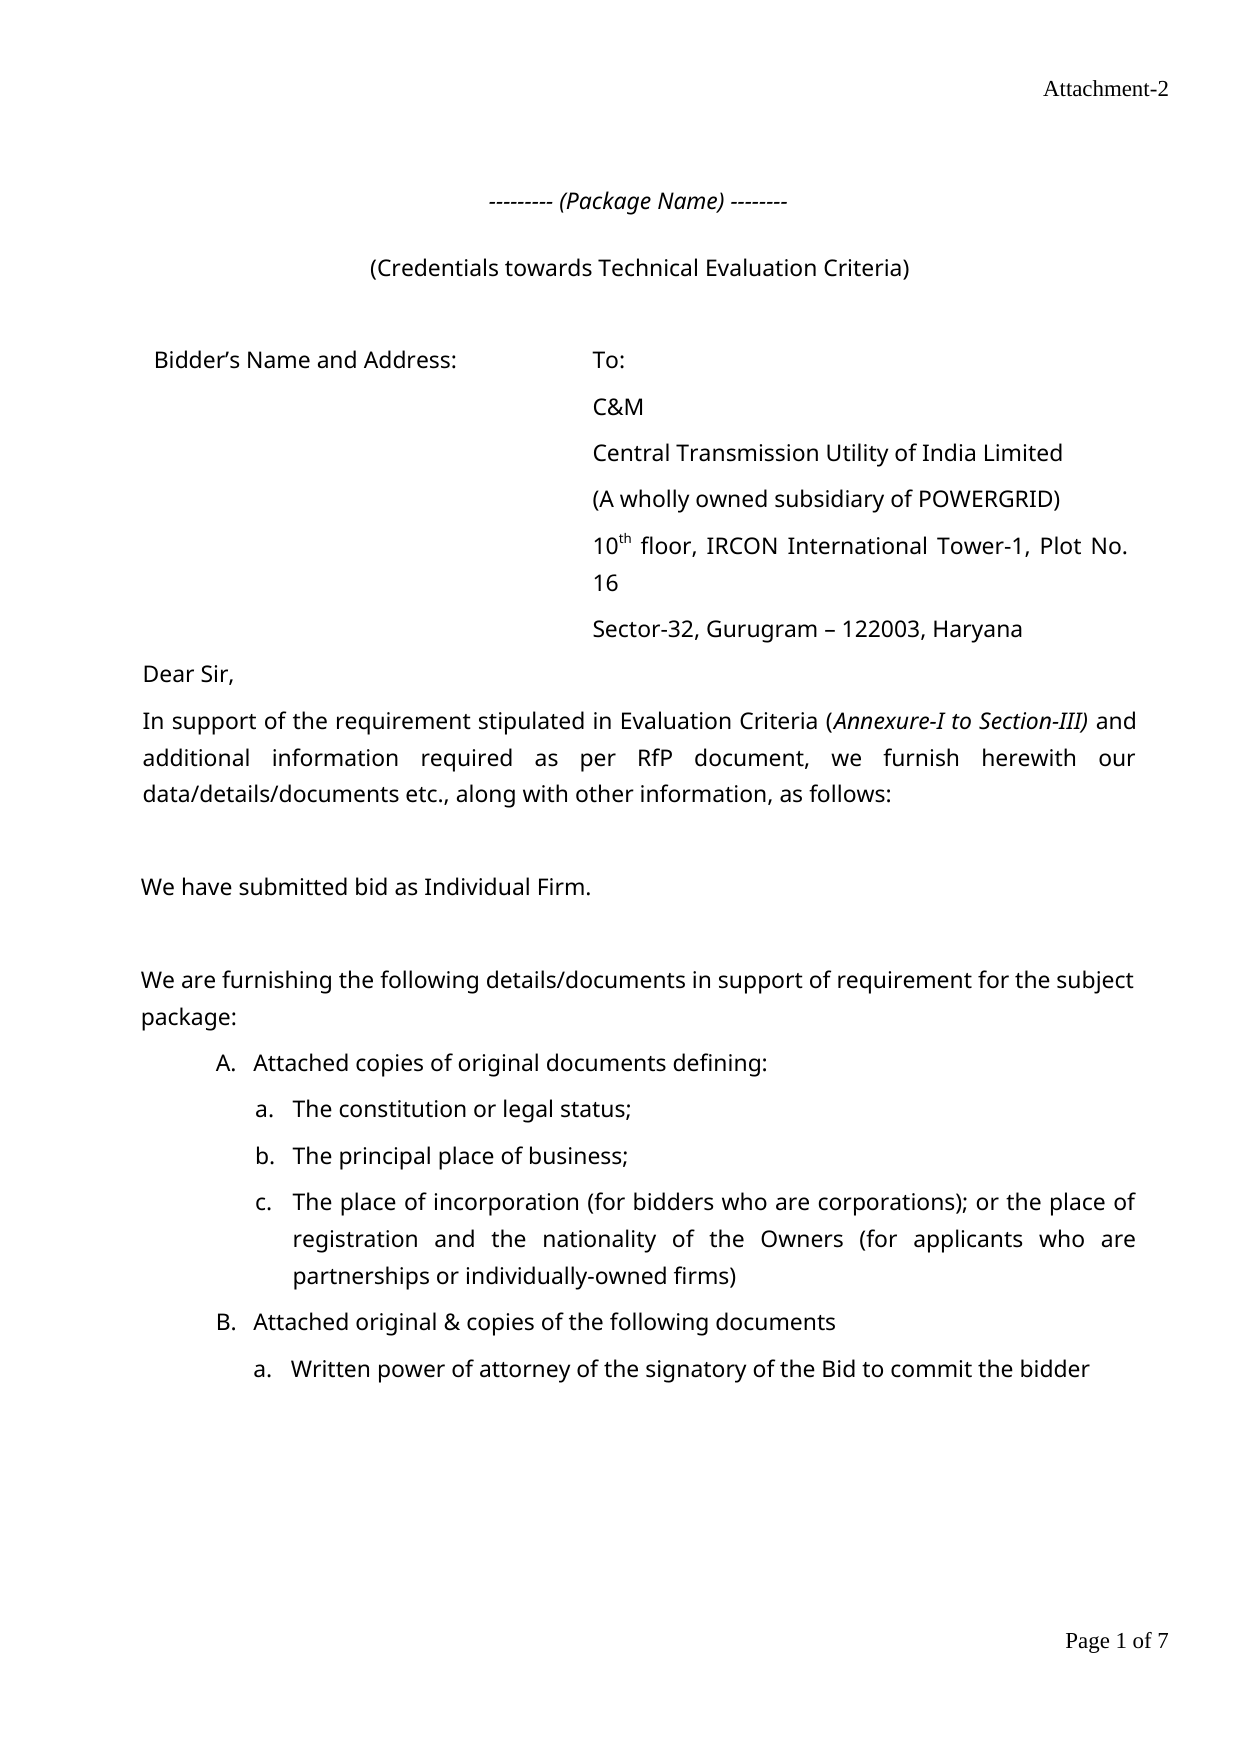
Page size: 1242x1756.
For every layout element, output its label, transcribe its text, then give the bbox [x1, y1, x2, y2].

text --------- (Package Name) -------- [142, 185, 1137, 216]
list Attached copies of original documents defining: [216, 1047, 1137, 1078]
text We have submitted bid as Individual Firm. [94, 871, 1137, 902]
table_header Bidder’s Name and Address: [143, 335, 581, 649]
list The constitution or legal status; [255, 1093, 1137, 1124]
list Written power of attorney of the signatory of the Bid to commit the bidder [253, 1352, 1137, 1384]
list The place of incorporation (for bidders who are corporations); or the place of registration and the nationality of the Owners (for applicants who are partnerships or individually-owned firms) [255, 1186, 1137, 1291]
list Attached original & copies of the following documents [216, 1306, 1137, 1337]
text In support of the requirement stipulated in Evaluation Criteria (Annexure-I to Section-III) and additional information required as per RfP document, we furnish herewith our data/details/documents etc., along with other information, as follows: [142, 704, 1137, 809]
text We are furnishing the following details/documents in support of requirement for the subject package: [141, 964, 1137, 1032]
text Dear Sir, [142, 658, 1137, 689]
table_header To: C&M Central Transmission Utility of India Limited (A wholly owned subsidiary of POWERGRID) 10th floor, IRCON International Tower-1, Plot No. 16 Sector-32, Gurugram – 122003, Haryana [581, 335, 1172, 649]
text (Credentials towards Technical Evaluation Criteria) [142, 251, 1137, 283]
list The principal place of business; [255, 1140, 1137, 1171]
